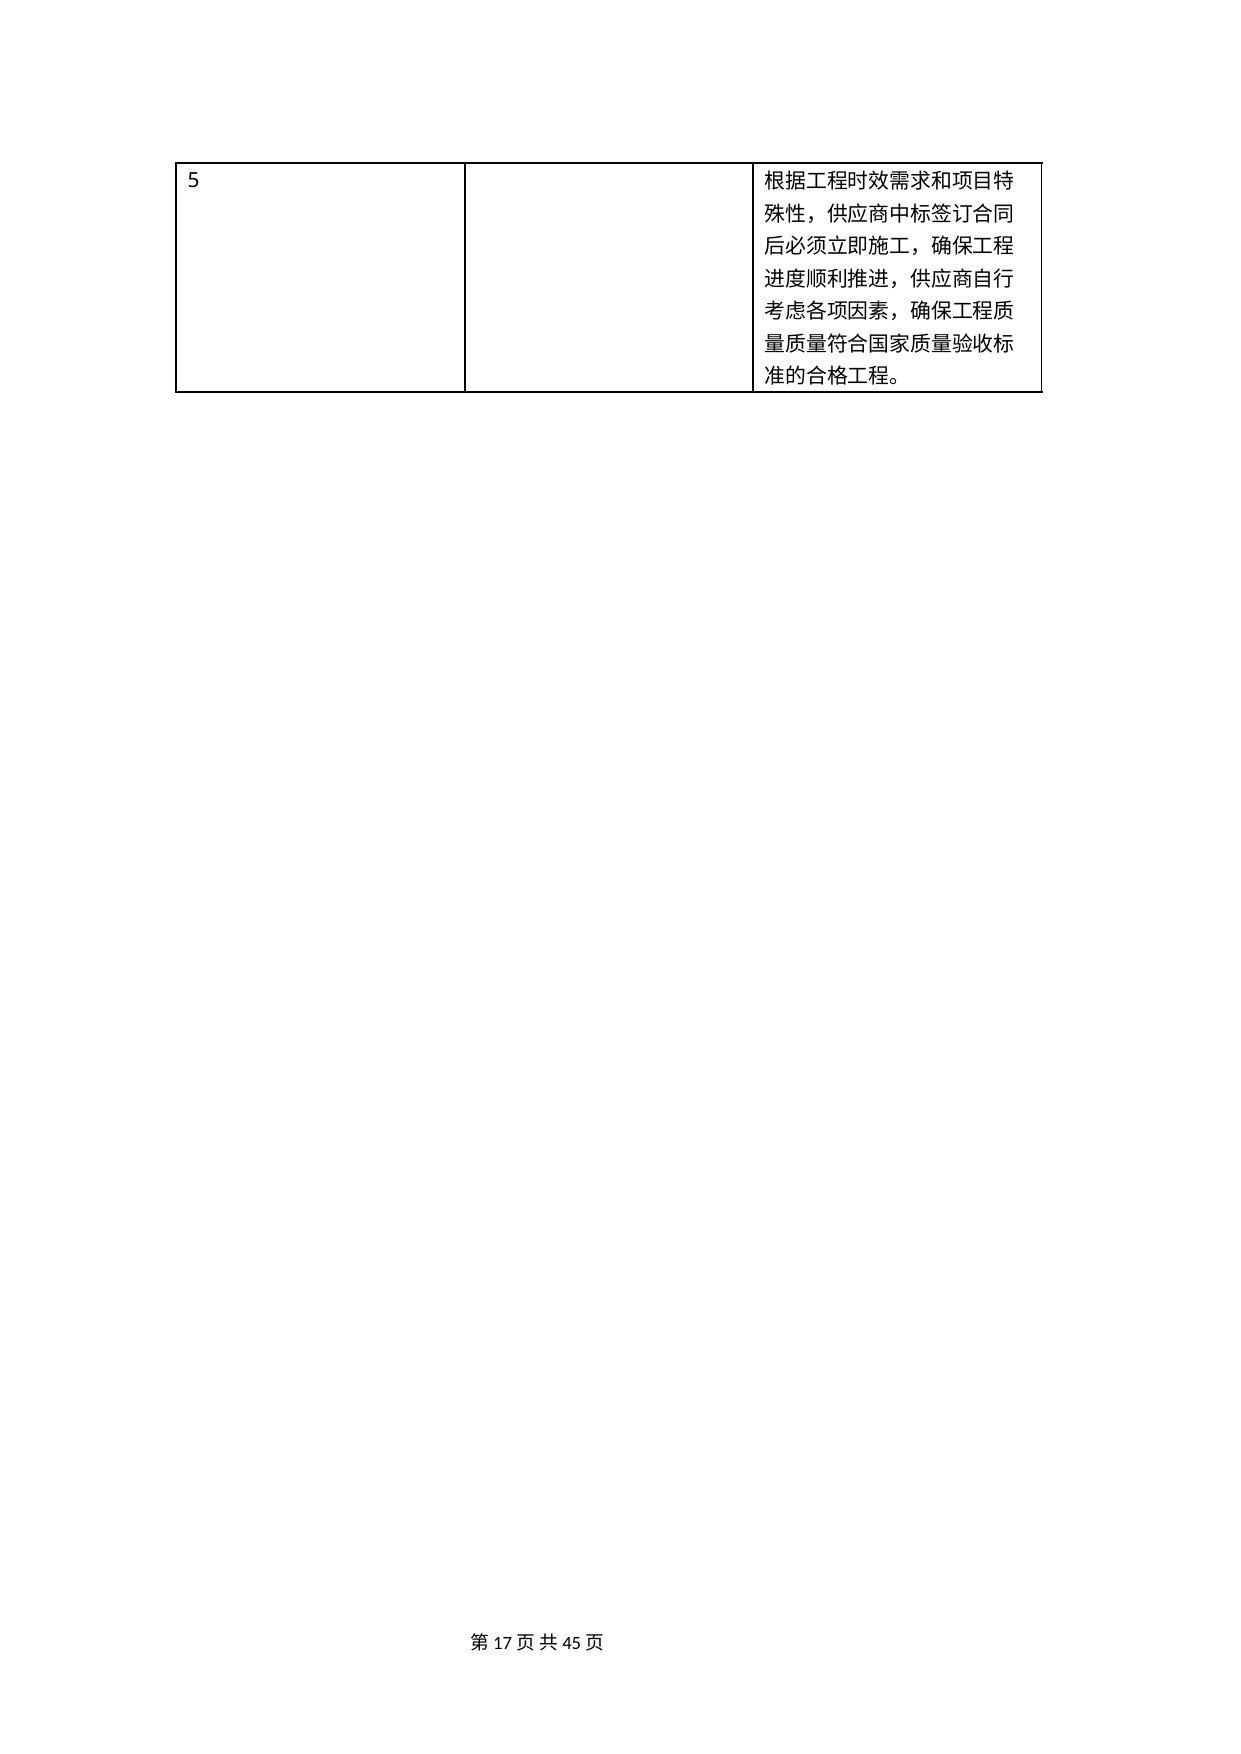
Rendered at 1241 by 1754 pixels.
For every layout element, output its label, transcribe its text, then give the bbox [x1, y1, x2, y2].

table_cell 5 [177, 164, 464, 391]
table_cell [466, 164, 752, 391]
table_cell 根据工程时效需求和项目特殊性，供应商中标签订合同后必须立即施工，确保工程进度顺利推进，供应商自行考虑各项因素，确保工程质量质量符合国家质量验收标准的合格工程。 [754, 164, 1041, 391]
